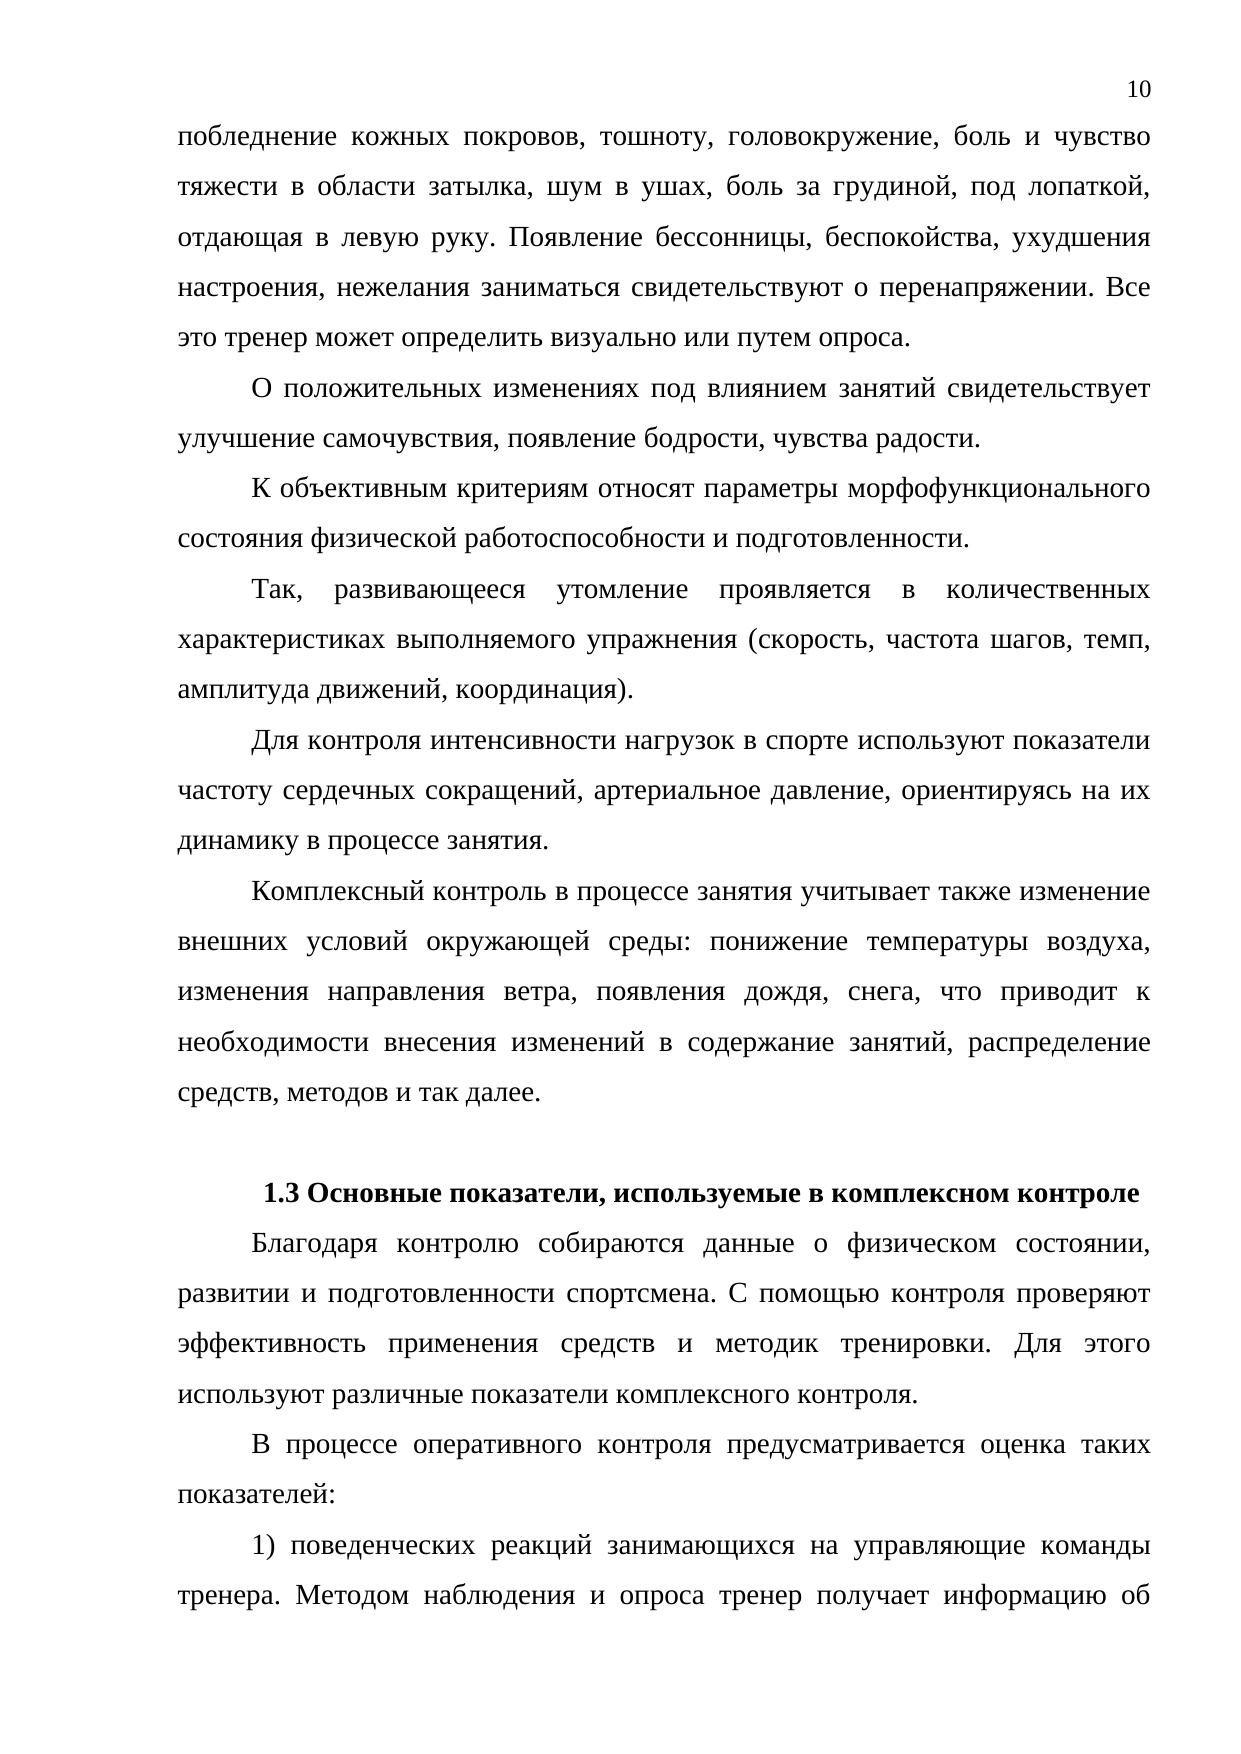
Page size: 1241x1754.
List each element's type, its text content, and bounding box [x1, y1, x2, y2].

text К объективным критериям относят параметры морфофункционального состояния физической работоспособности и подготовленности. [177, 470, 1152, 554]
text В процессе оперативного контроля предусматривается оценка таких показателей: [177, 1426, 1152, 1510]
text Для контроля интенсивности нагрузок в спорте используют показатели частоту сердечных сокращений, артериальное давление, ориентируясь на их динамику в процессе занятия. [177, 722, 1152, 856]
text О положительных изменениях под влиянием занятий свидетельствует улучшение самочувствия, появление бодрости, чувства радости. [177, 370, 1152, 453]
text 1.3 Основные показатели, используемые в комплексном контроле [177, 1175, 1152, 1208]
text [177, 118, 1152, 353]
text Комплексный контроль в процессе занятия учитывает также изменение внешних условий окружающей среды: понижение температуры воздуха, изменения направления ветра, появления дождя, снега, что приводит к необходимости внесения изменений в содержание занятий, распределение средств, методов и так далее. [177, 873, 1152, 1108]
text Благодаря контролю собираются данные о физическом состоянии, развитии и подготовленности спортсмена. С помощью контроля проверяют эффективность применения средств и методик тренировки. Для этого используют различные показатели комплексного контроля. [177, 1225, 1152, 1409]
text Так, развивающееся утомление проявляется в количественных характеристиках выполняемого упражнения (скорость, частота шагов, темп, амплитуда движений, координация). [177, 571, 1152, 705]
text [177, 1527, 1152, 1611]
